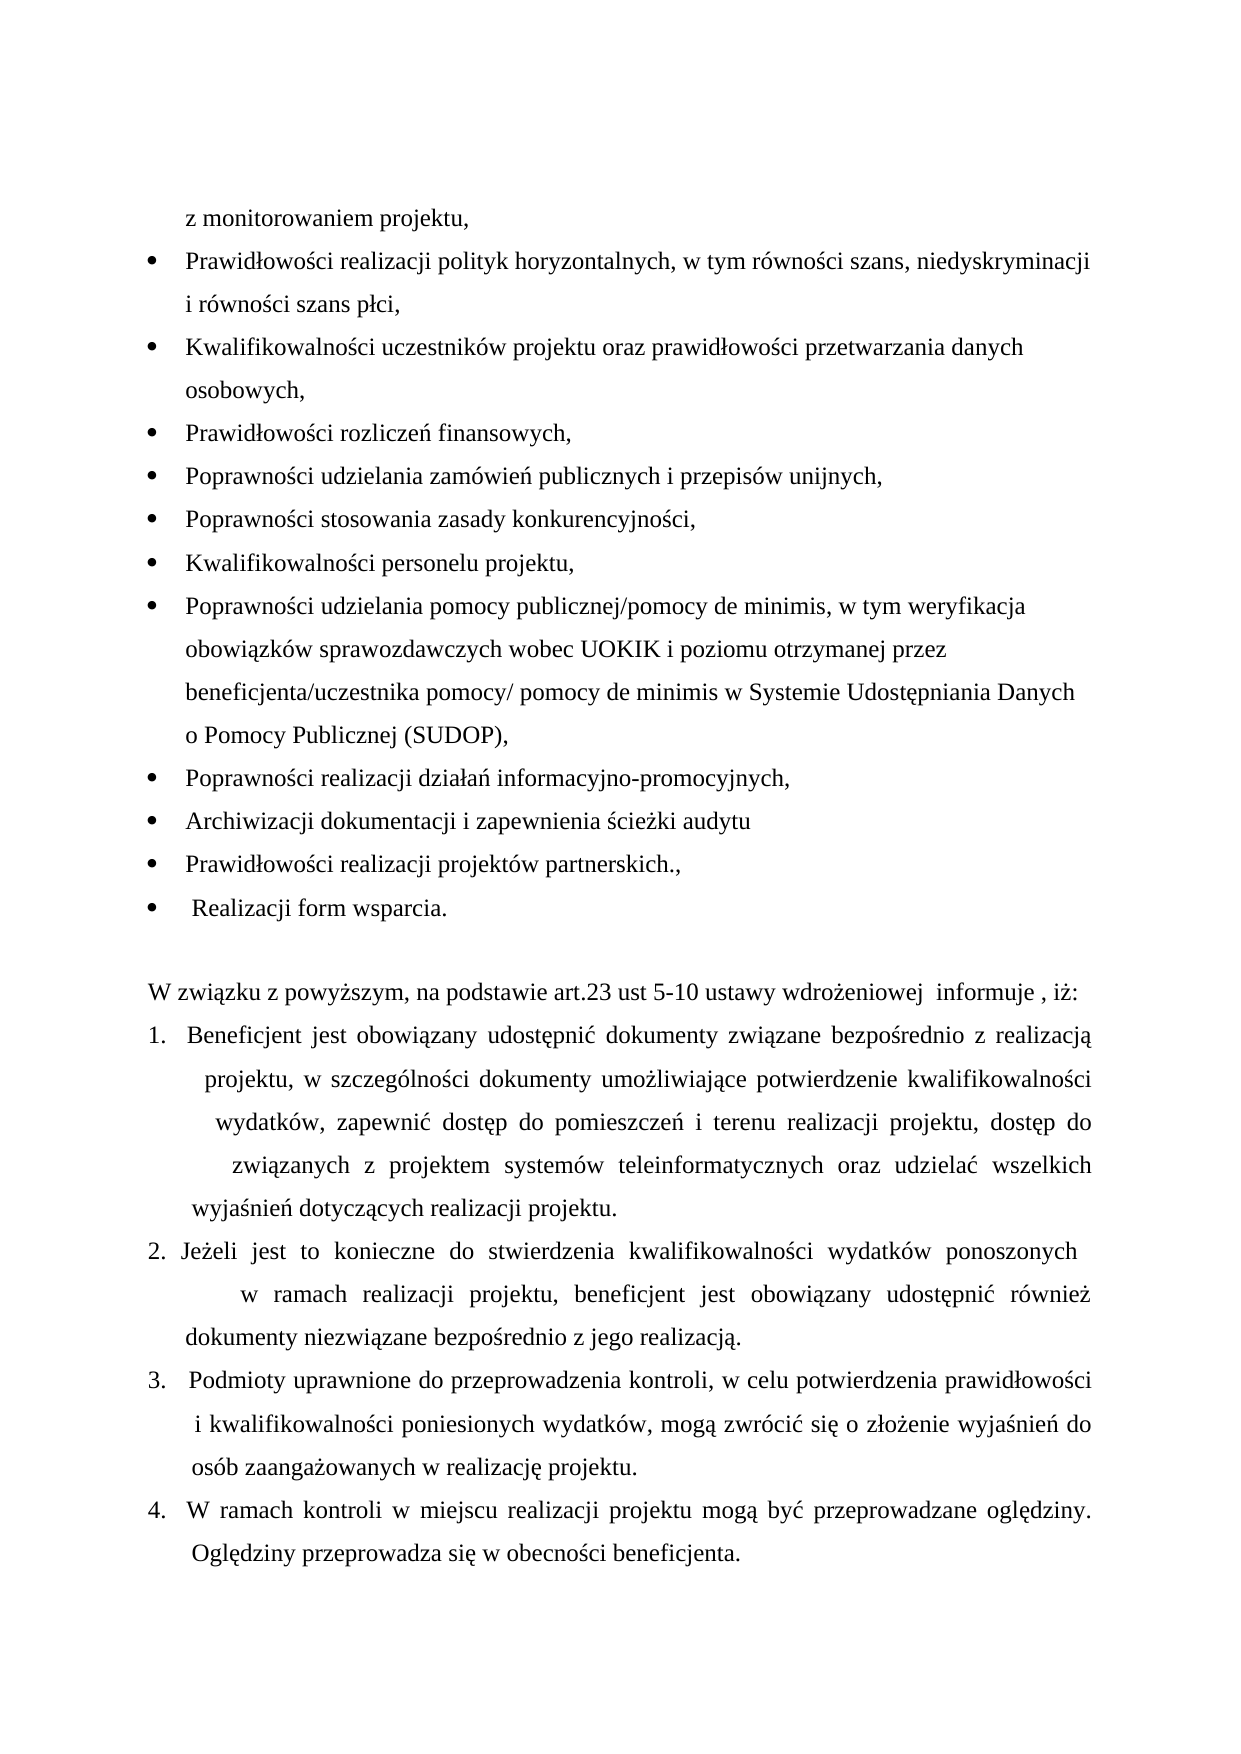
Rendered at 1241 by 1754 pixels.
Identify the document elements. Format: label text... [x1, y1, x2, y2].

list 3. Podmioty uprawnione do przeprowadzenia kontroli, w celu potwierdzenia prawidłowości i kwalifikowalności poniesionych wydatków, mogą zwrócić się o złożenie wyjaśnień do osób zaangażowanych w realizację projektu. [148, 1366, 1093, 1481]
list 2. Jeżeli jest to konieczne do stwierdzenia kwalifikowalności wydatków ponoszonych w ramach realizacji projektu, beneficjent jest obowiązany udostępnić również dokumenty niezwiązane bezpośrednio z jego realizacją. [148, 1236, 1093, 1351]
list 1. Beneficjent jest obowiązany udostępnić dokumenty związane bezpośrednio z realizacją projektu, w szczególności dokumenty umożliwiające potwierdzenie kwalifikowalności wydatków, zapewnić dostęp do pomieszczeń i terenu realizacji projektu, dostęp do związanych z projektem systemów teleinformatycznych oraz udzielać wszelkich wyjaśnień dotyczących realizacji projektu. [148, 1021, 1093, 1222]
list Poprawności udzielania zamówień publicznych i przepisów unijnych, [148, 461, 1093, 490]
list Archiwizacji dokumentacji i zapewnienia ścieżki audytu [148, 806, 1093, 835]
list Realizacji form wsparcia. [148, 893, 1093, 963]
list Poprawności udzielania pomocy publicznej/pomocy de minimis, w tym weryfikacja obowiązków sprawozdawczych wobec UOKIK i poziomu otrzymanej przez beneficjenta/uczestnika pomocy/ pomocy de minimis w Systemie Udostępniania Danych o Pomocy Publicznej (SUDOP), [148, 591, 1093, 749]
list Poprawności stosowania zasady konkurencyjności, [148, 504, 1093, 533]
list 4. W ramach kontroli w miejscu realizacji projektu mogą być przeprowadzane oględziny. Oględziny przeprowadza się w obecności beneficjenta. [148, 1495, 1093, 1567]
list Poprawności realizacji działań informacyjno-promocyjnych, [148, 763, 1093, 792]
list Kwalifikowalności uczestników projektu oraz prawidłowości przetwarzania danych osobowych, [148, 332, 1093, 404]
list W związku z powyższym, na podstawie art.23 ust 5-10 ustawy wdrożeniowej informuje , iż: [148, 977, 1093, 1006]
list Kwalifikowalności personelu projektu, [148, 548, 1093, 576]
list Prawidłowości realizacji projektów partnerskich., [148, 849, 1093, 878]
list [148, 159, 1093, 231]
list Prawidłowości realizacji polityk horyzontalnych, w tym równości szans, niedyskryminacji i równości szans płci, [148, 246, 1093, 318]
list Prawidłowości rozliczeń finansowych, [148, 418, 1093, 447]
